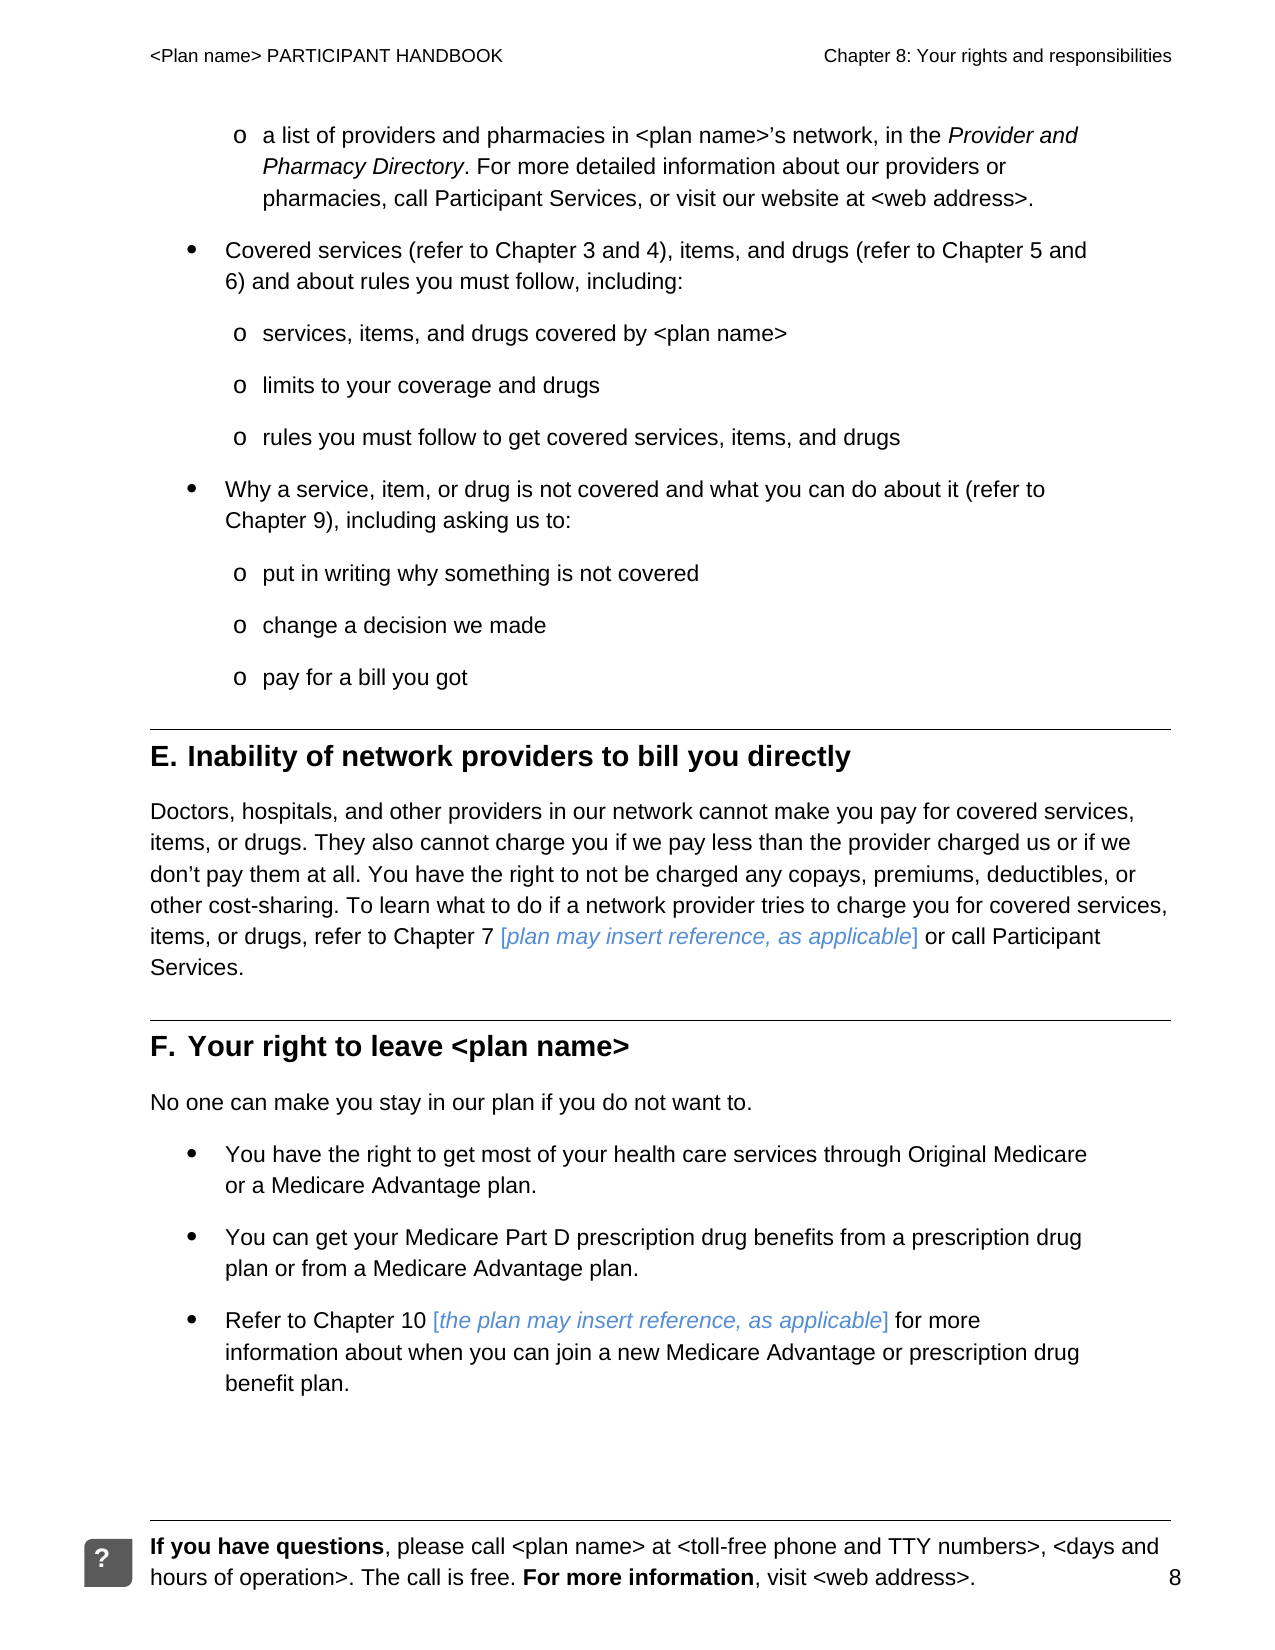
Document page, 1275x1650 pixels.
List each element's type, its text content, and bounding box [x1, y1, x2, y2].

text Doctors, hospitals, and other providers in our network cannot make you pay for covered services, items, or drugs. They also cannot charge you if we pay less than the provider charged us or if we don’t pay them at all. You have the right to not be charged any copays, premiums, deductibles, or other cost-sharing. To learn what to do if a network provider tries to charge you for covered services, items, or drugs, refer to Chapter 7 [plan may insert reference, as applicable] or call Participant Services. [150, 794, 1171, 982]
list You can get your Medicare Part D prescription drug benefits from a prescription drug plan or from a Medicare Advantage plan. [187, 1221, 1096, 1283]
list a list of providers and pharmacies in <plan name>’s network, in the Provider and Pharmacy Directory. For more detailed information about our providers or pharmacies, call Participant Services, or visit our website at <web address>. [232, 118, 1096, 212]
list limits to your coverage and drugs [232, 368, 1096, 400]
list You have the right to get most of your health care services through Original Medicare or a Medicare Advantage plan. [187, 1137, 1096, 1200]
list services, items, and drugs covered by <plan name> [232, 316, 1096, 348]
list pay for a bill you got [232, 660, 1096, 691]
list put in writing why something is not covered [232, 556, 1096, 587]
list change a decision we made [232, 608, 1096, 639]
subtitle Your right to leave <plan name> [150, 1021, 1171, 1064]
list Refer to Chapter 10 [the plan may insert reference, as applicable] for more information about when you can join a new Medicare Advantage or prescription drug benefit plan. [187, 1304, 1096, 1398]
list Why a service, item, or drug is not covered and what you can do about it (refer to Chapter 9), including asking us to: [187, 473, 1096, 535]
subtitle Inability of network providers to bill you directly [150, 730, 1171, 774]
text No one can make you stay in our plan if you do not want to. [150, 1085, 1171, 1116]
list rules you must follow to get covered services, items, and drugs [232, 421, 1096, 452]
list Covered services (refer to Chapter 3 and 4), items, and drugs (refer to Chapter 5 and 6) and about rules you must follow, including: [187, 233, 1096, 296]
